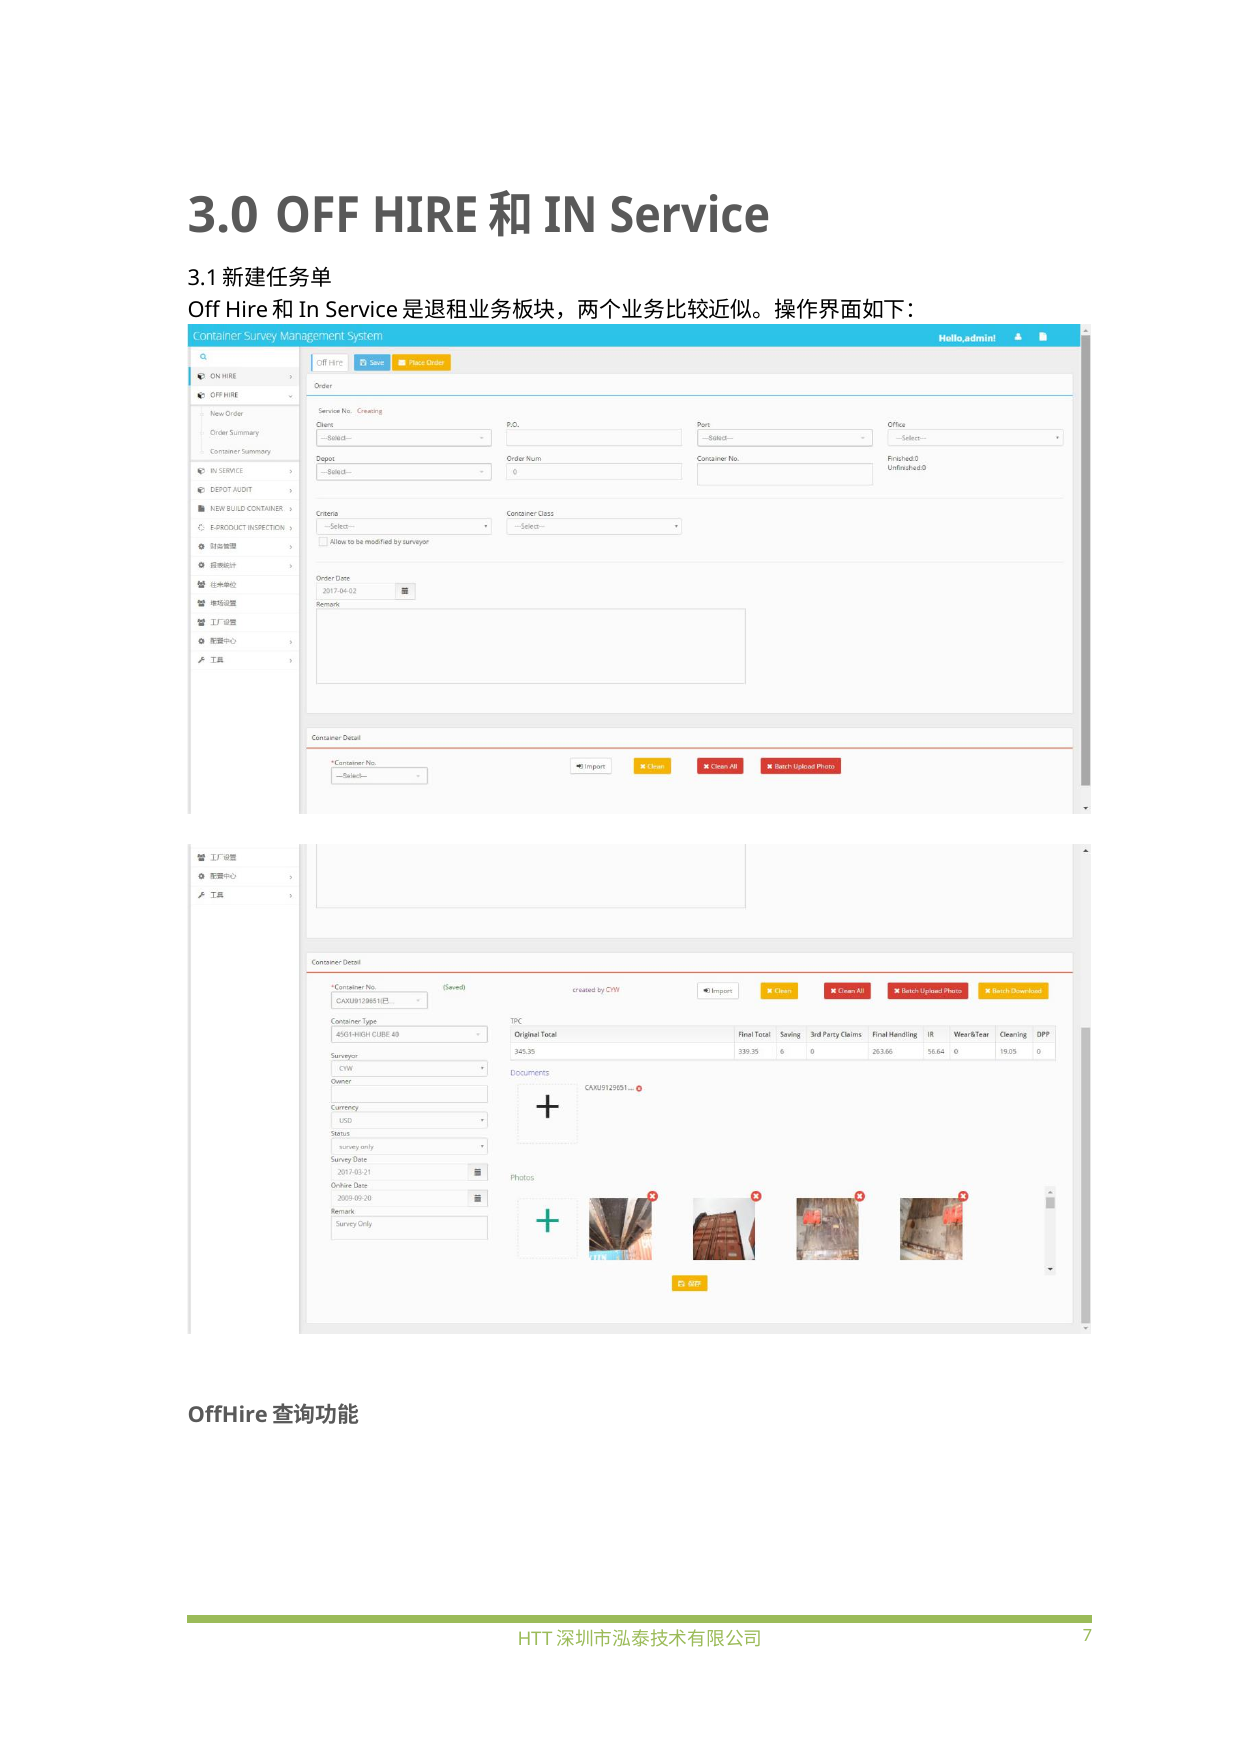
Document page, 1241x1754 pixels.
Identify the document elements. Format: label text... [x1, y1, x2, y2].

picture [187, 324, 1091, 814]
text OffHire查询功能 [187, 1397, 1092, 1429]
picture [187, 844, 1091, 1334]
list OFF HIRE和IN Service [187, 162, 1092, 259]
text 3.1新建任务单 [187, 259, 1092, 292]
text Off Hire和In Service是退租业务板块，两个业务比较近似。操作界面如下： [187, 292, 1092, 324]
